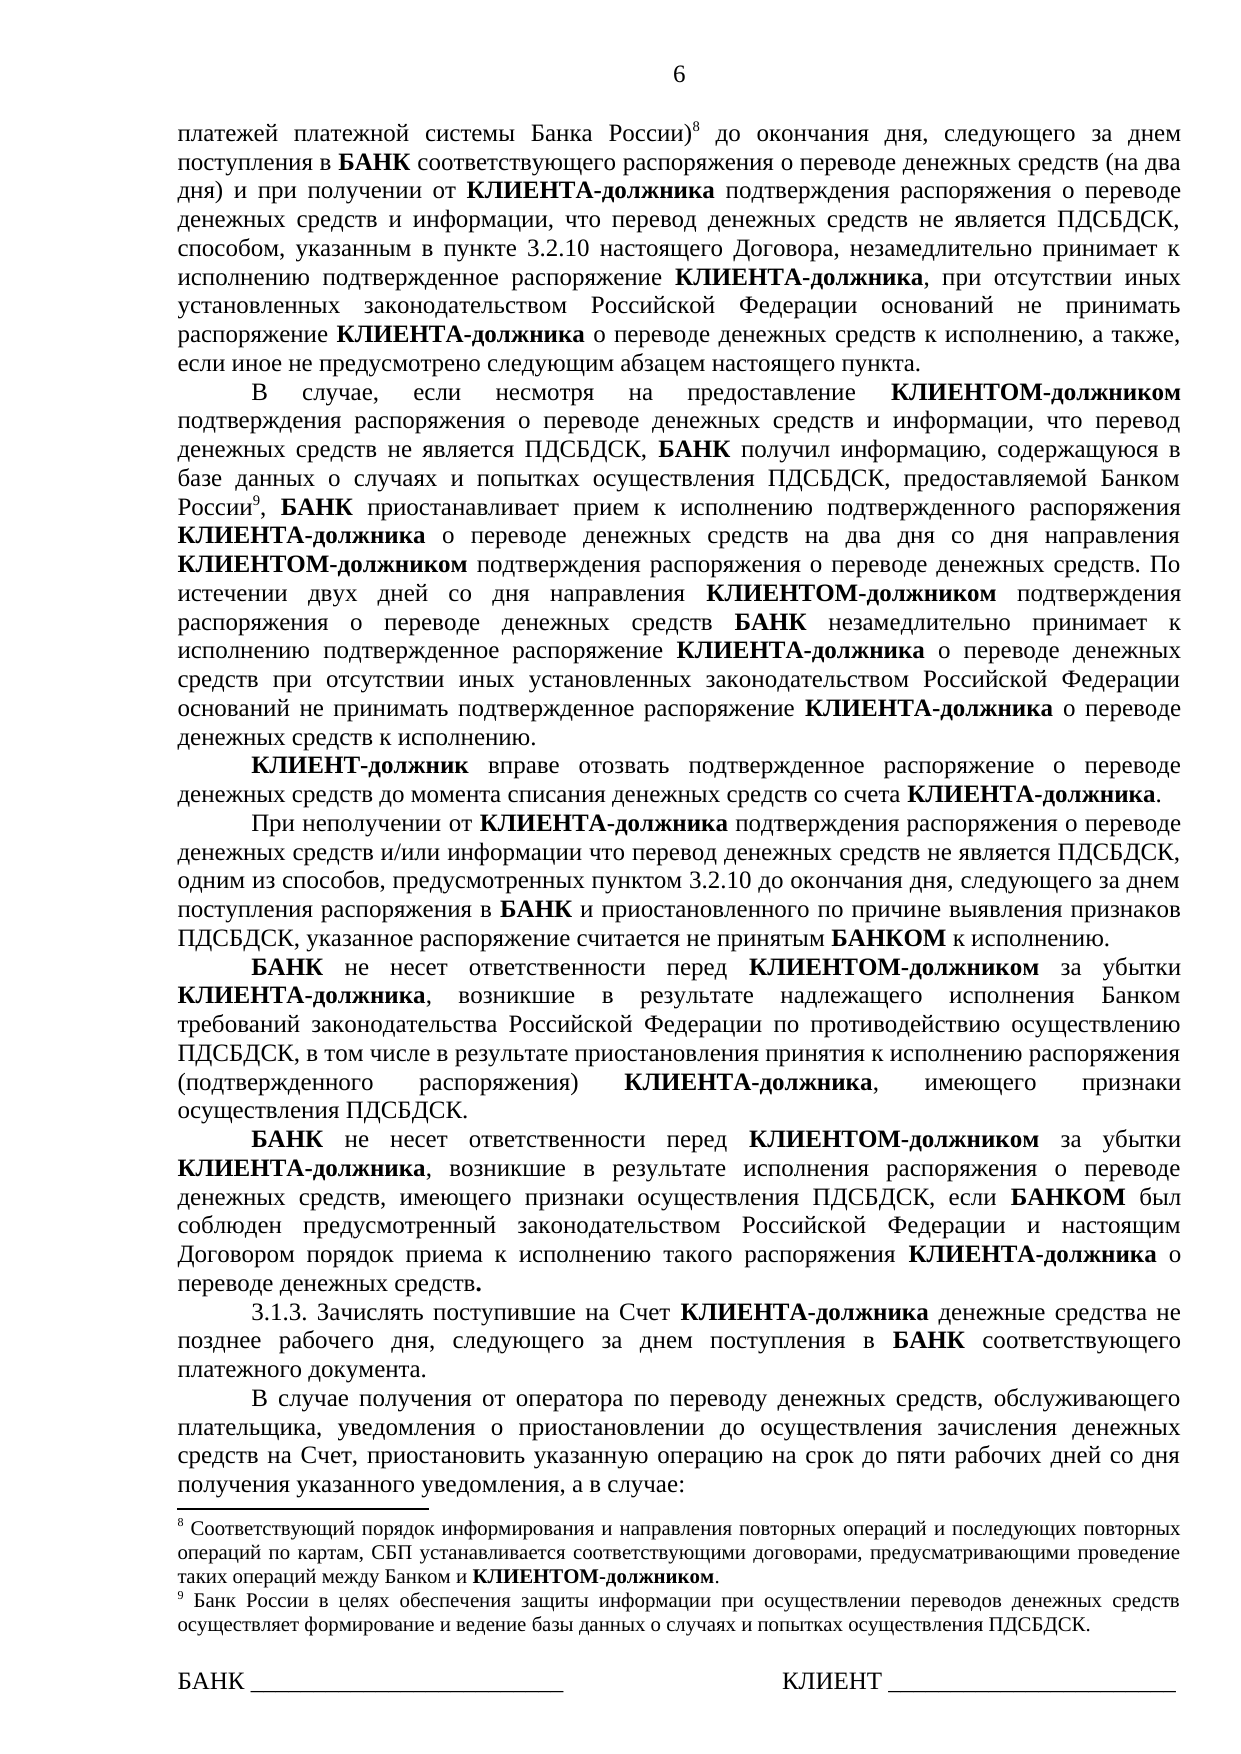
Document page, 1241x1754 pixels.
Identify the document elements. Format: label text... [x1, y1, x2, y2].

text 3.1.3. Зачислять поступившие на Счет КЛИЕНТА-должника денежные средства не позднее рабочего дня, следующего за днем поступления в БАНК соответствующего платежного документа. [177, 1297, 1181, 1383]
text В случае, если несмотря на предоставление КЛИЕНТОМ-должником подтверждения распоряжения о переводе денежных средств и информации, что перевод денежных средств не является ПДСБДСК, БАНК получил информацию, содержащуюся в базе данных о случаях и попытках осуществления ПДСБДСК, предоставляемой Банком России, БАНК приостанавливает прием к исполнению подтвержденного распоряжения КЛИЕНТА-должника о переводе денежных средств на два дня со дня направления КЛИЕНТОМ-должником подтверждения распоряжения о переводе денежных средств. По истечении двух дней со дня направления КЛИЕНТОМ-должником подтверждения распоряжения о переводе денежных средств БАНК незамедлительно принимает к исполнению подтвержденное распоряжение КЛИЕНТА-должника о переводе денежных средств при отсутствии иных установленных законодательством Российской Федерации оснований не принимать подтвержденное распоряжение КЛИЕНТА-должника о переводе денежных средств к исполнению. [177, 377, 1181, 751]
text КЛИЕНТ-должник вправе отозвать подтвержденное распоряжение о переводе денежных средств до момента списания денежных средств со счета КЛИЕНТА-должника. [177, 751, 1181, 808]
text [177, 118, 1181, 377]
text В случае получения от оператора по переводу денежных средств, обслуживающего плательщика, уведомления о приостановлении до осуществления зачисления денежных средств на Счет, приостановить указанную операцию на срок до пяти рабочих дней со дня получения указанного уведомления, а в случае: [177, 1383, 1181, 1498]
text БАНК не несет ответственности перед КЛИЕНТОМ-должником за убытки КЛИЕНТА-должника, возникшие в результате исполнения распоряжения о переводе денежных средств, имеющего признаки осуществления ПДСБДСК, если БАНКОМ был соблюден предусмотренный законодательством Российской Федерации и настоящим Договором порядок приема к исполнению такого распоряжения КЛИЕНТА-должника о переводе денежных средств. [177, 1124, 1181, 1297]
text БАНК не несет ответственности перед КЛИЕНТОМ-должником за убытки КЛИЕНТА-должника, возникшие в результате надлежащего исполнения Банком требований законодательства Российской Федерации по противодействию осуществлению ПДСБДСК, в том числе в результате приостановления принятия к исполнению распоряжения (подтвержденного распоряжения) КЛИЕНТА-должника, имеющего признаки осуществления ПДСБДСК. [177, 952, 1181, 1124]
text При неполучении от КЛИЕНТА-должника подтверждения распоряжения о переводе денежных средств и/или информации что перевод денежных средств не является ПДСБДСК, одним из способов, предусмотренных пунктом 3.2.10 до окончания дня, следующего за днем поступления распоряжения в БАНК и приостановленного по причине выявления признаков ПДСБДСК, указанное распоряжение считается не принятым БАНКОМ к исполнению. [177, 808, 1181, 952]
